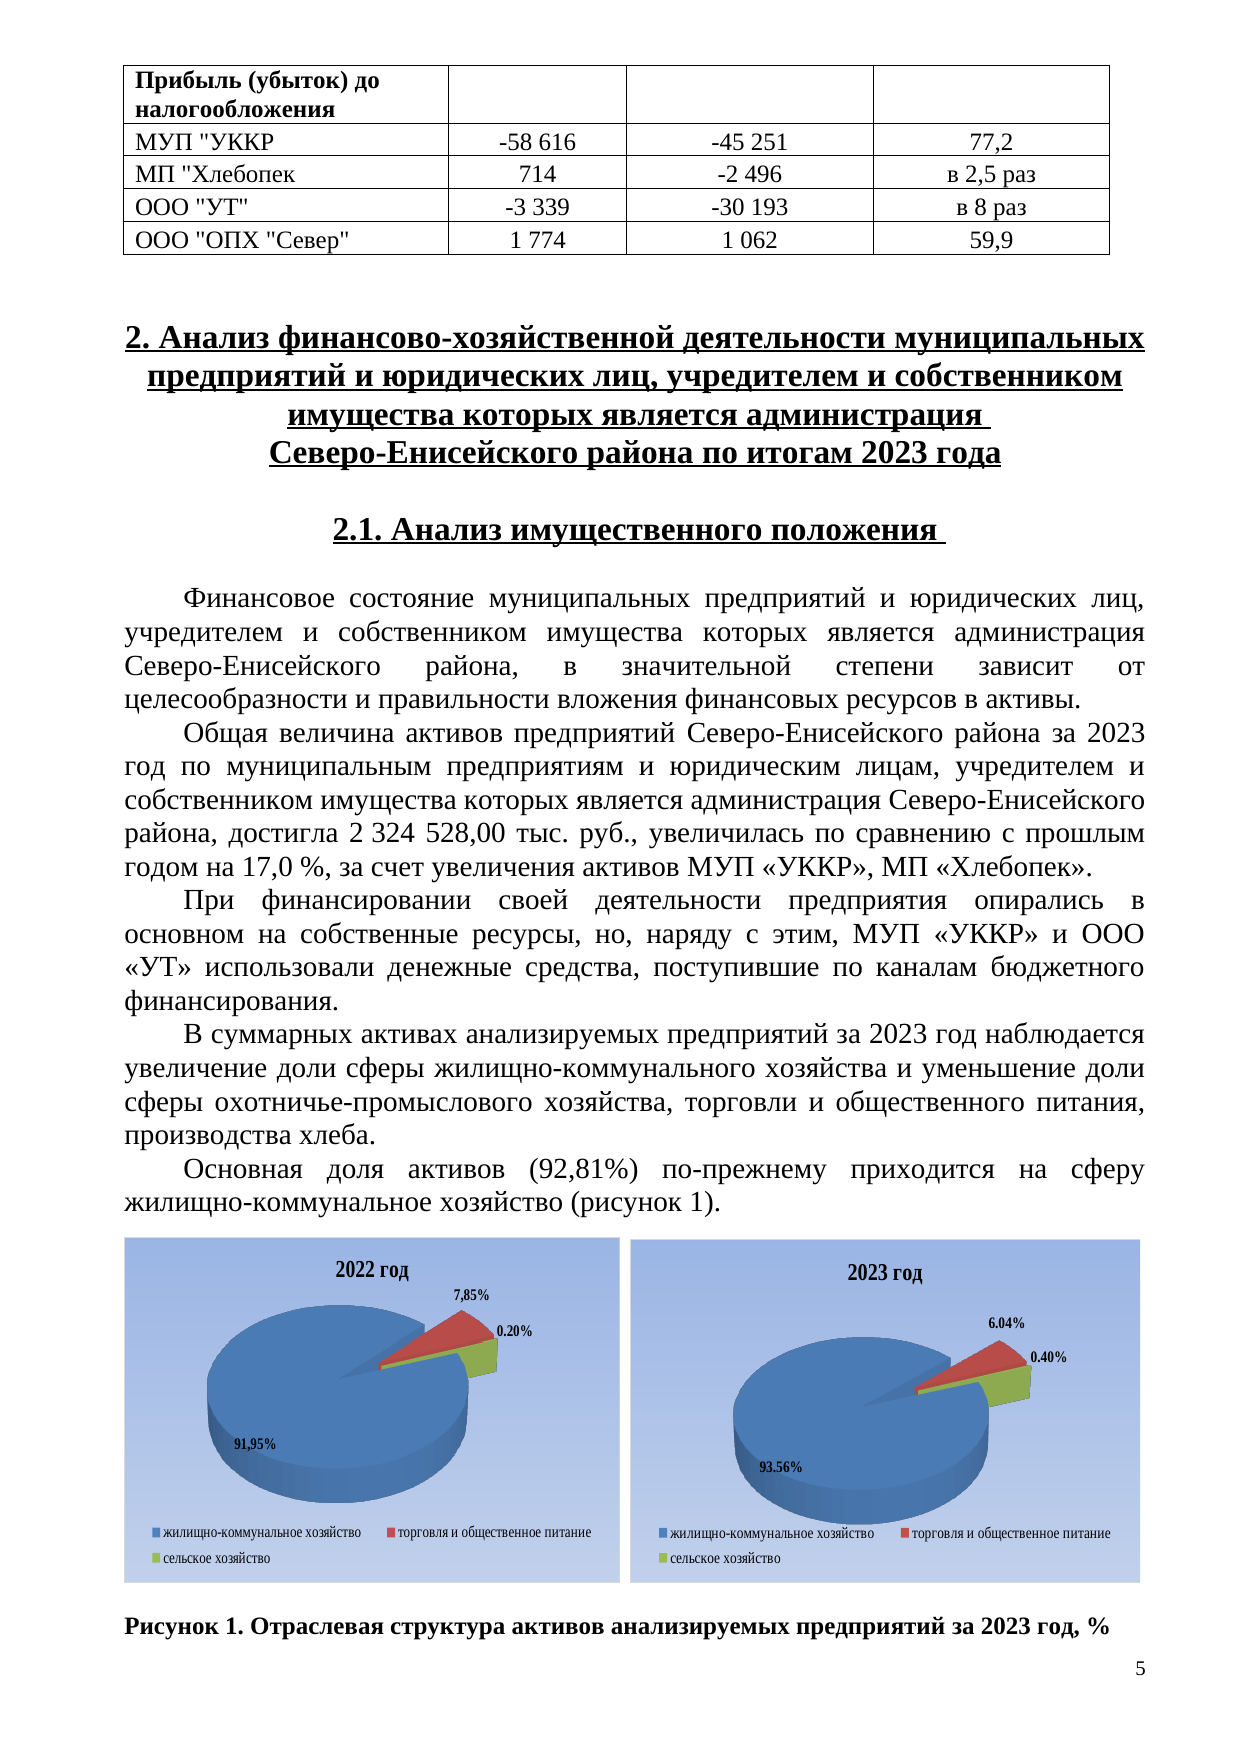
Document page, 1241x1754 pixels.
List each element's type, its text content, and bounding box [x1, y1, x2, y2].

table_cell -3 339 [449, 189, 626, 221]
table_cell -45 251 [627, 124, 873, 155]
table_cell в 8 раз [874, 189, 1109, 221]
text Общая величина активов предприятий Северо-Енисейского района за 2023 год по муниципальным предприятиям и юридическим лицам, учредителем и собственником имущества которых является администрация Северо-Енисейского района, достигла 2 324 528,00 тыс. руб., увеличилась по сравнению с прошлым годом на 17,0 %, за счет увеличения активов МУП «УККР», МП «Хлебопек». [124, 715, 1146, 882]
table_cell -58 616 [449, 124, 626, 155]
text 2.1. Анализ имущественного положения [124, 509, 1146, 547]
table_cell 1 062 [627, 222, 873, 254]
text Рисунок 1. Отраслевая структура активов анализируемых предприятий за 2023 год, % [124, 1611, 1146, 1640]
table_cell в 2,5 раз [874, 156, 1109, 188]
table_cell [874, 66, 1109, 122]
table_cell ООО "ОПХ "Север" [124, 222, 448, 254]
text Северо-Енисейского района по итогам 2023 года [124, 432, 1146, 470]
table_cell [627, 66, 873, 122]
table_cell МП "Хлебопек [124, 156, 448, 188]
text При финансировании своей деятельности предприятия опирались в основном на собственные ресурсы, но, наряду с этим, МУП «УККР» и ООО «УТ» использовали денежные средства, поступившие по каналам бюджетного финансирования. [124, 882, 1146, 1017]
table_cell 1 774 [449, 222, 626, 254]
table_cell [449, 66, 626, 122]
text Основная доля активов (92,81%) по-прежнему приходится на сферу жилищно-коммунальное хозяйство (рисунок 1). [124, 1151, 1146, 1218]
table_cell -30 193 [627, 189, 873, 221]
table_cell -2 496 [627, 156, 873, 188]
table_cell МУП "УККР [124, 124, 448, 155]
table_cell ООО "УТ" [124, 189, 448, 221]
table_cell Прибыль (убыток) до налогообложения [124, 66, 448, 122]
text В суммарных активах анализируемых предприятий за 2023 год наблюдается увеличение доли сферы жилищно-коммунального хозяйства и уменьшение доли сферы охотничье-промыслового хозяйства, торговли и общественного питания, производства хлеба. [124, 1017, 1146, 1151]
text Финансовое состояние муниципальных предприятий и юридических лиц, учредителем и собственником имущества которых является администрация Северо-Енисейского района, в значительной степени зависит от целесообразности и правильности вложения финансовых ресурсов в активы. [124, 581, 1146, 715]
table_cell 59,9 [874, 222, 1109, 254]
table_cell 714 [449, 156, 626, 188]
table_cell 77,2 [874, 124, 1109, 155]
text 2. Анализ финансово-хозяйственной деятельности муниципальных предприятий и юридических лиц, учредителем и собственником имущества которых является администрация [124, 317, 1146, 432]
